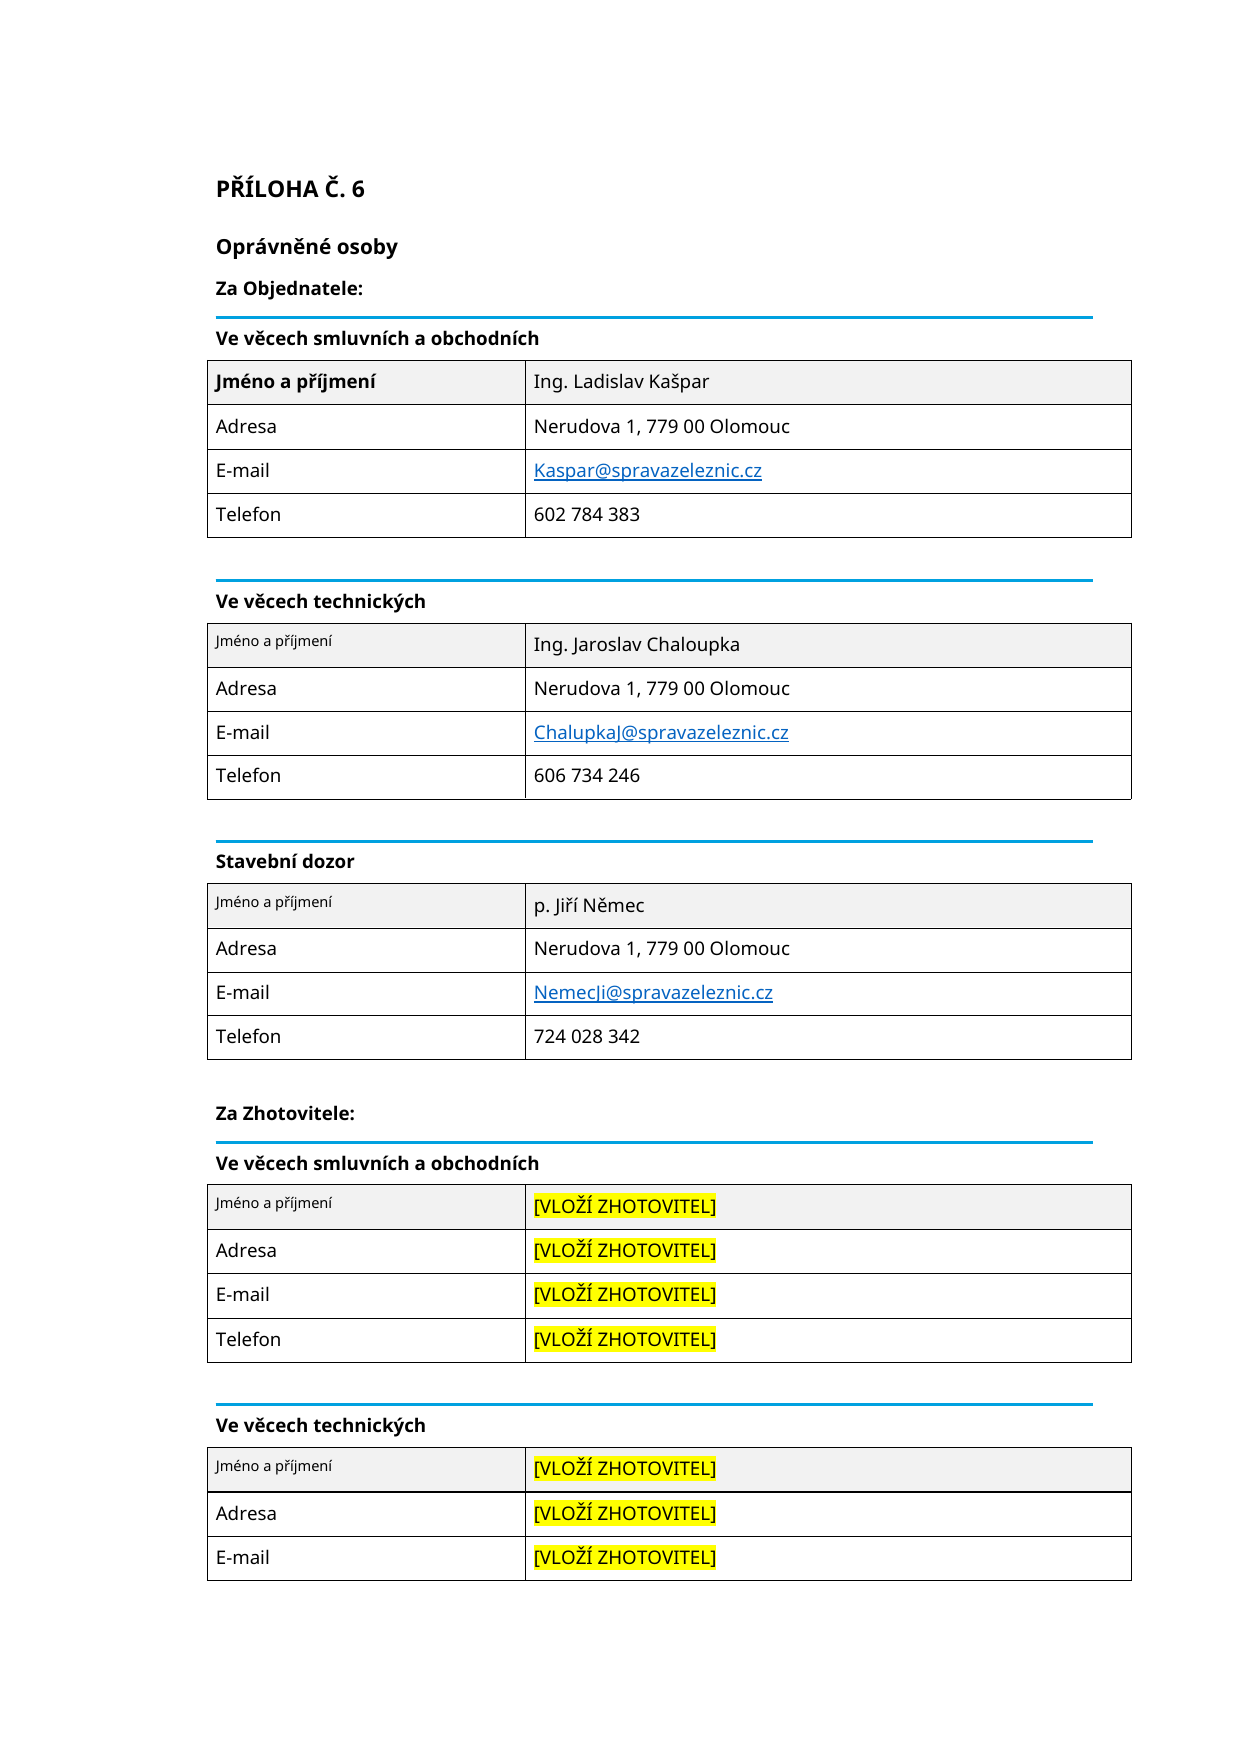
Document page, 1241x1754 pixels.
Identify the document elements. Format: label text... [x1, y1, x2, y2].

table_header p. Jiří Němec [526, 884, 1131, 927]
table_cell Telefon [208, 1016, 525, 1059]
table_cell 602 784 383 [526, 494, 1131, 537]
table_cell E-mail [208, 450, 525, 493]
text Za Zhotovitele: [216, 1100, 1093, 1126]
table_cell Nerudova 1, 779 00 Olomouc [526, 405, 1131, 448]
table_cell 724 028 342 [526, 1016, 1131, 1059]
table_cell E-mail [208, 1537, 525, 1580]
table_header Jméno a příjmení [208, 884, 525, 927]
table_cell Nerudova 1, 779 00 Olomouc [526, 929, 1131, 971]
table_cell Adresa [208, 929, 525, 971]
text Za Objednatele: [216, 276, 1093, 301]
table_cell Telefon [208, 494, 525, 537]
table_cell Kaspar@spravazeleznic.cz [526, 450, 1131, 493]
table_cell NemecJi@spravazeleznic.cz [526, 973, 1131, 1015]
text Ve věcech technických [216, 1406, 1093, 1438]
table_cell Telefon [208, 756, 525, 798]
table_header Ing. Jaroslav Chaloupka [526, 624, 1131, 667]
text Stavební dozor [216, 843, 1093, 874]
table_header Jméno a příjmení [208, 1448, 525, 1491]
table_cell [VLOŽÍ ZHOTOVITEL] [526, 1537, 1131, 1580]
table_cell Adresa [208, 668, 525, 711]
table_cell 606 734 246 [526, 756, 1131, 798]
table_cell E-mail [208, 1274, 525, 1317]
table_cell Adresa [208, 1493, 525, 1536]
table_header [VLOŽÍ ZHOTOVITEL] [526, 1185, 1131, 1229]
table_header Jméno a příjmení [208, 1185, 525, 1229]
table_cell E-mail [208, 712, 525, 754]
table_cell Adresa [208, 1230, 525, 1273]
table_cell Nerudova 1, 779 00 Olomouc [526, 668, 1131, 711]
table_cell E-mail [208, 973, 525, 1015]
text Ve věcech smluvních a obchodních [216, 1144, 1093, 1176]
text Příloha č. 6 [216, 172, 1093, 204]
table_cell [VLOŽÍ ZHOTOVITEL] [526, 1230, 1131, 1273]
table_cell [VLOŽÍ ZHOTOVITEL] [526, 1493, 1131, 1536]
text Ve věcech technických [216, 582, 1093, 614]
table_cell Adresa [208, 405, 525, 448]
table_header Jméno a příjmení [208, 361, 525, 404]
table_header [VLOŽÍ ZHOTOVITEL] [526, 1448, 1131, 1491]
table_cell [VLOŽÍ ZHOTOVITEL] [526, 1319, 1131, 1362]
table_header Jméno a příjmení [208, 624, 525, 667]
text Oprávněné osoby [216, 232, 1093, 260]
table_cell [VLOŽÍ ZHOTOVITEL] [526, 1274, 1131, 1317]
table_cell Telefon [208, 1319, 525, 1362]
table_cell ChalupkaJ@spravazeleznic.cz [526, 712, 1131, 754]
table_header Ing. Ladislav Kašpar [526, 361, 1131, 404]
text Ve věcech smluvních a obchodních [216, 319, 1093, 351]
